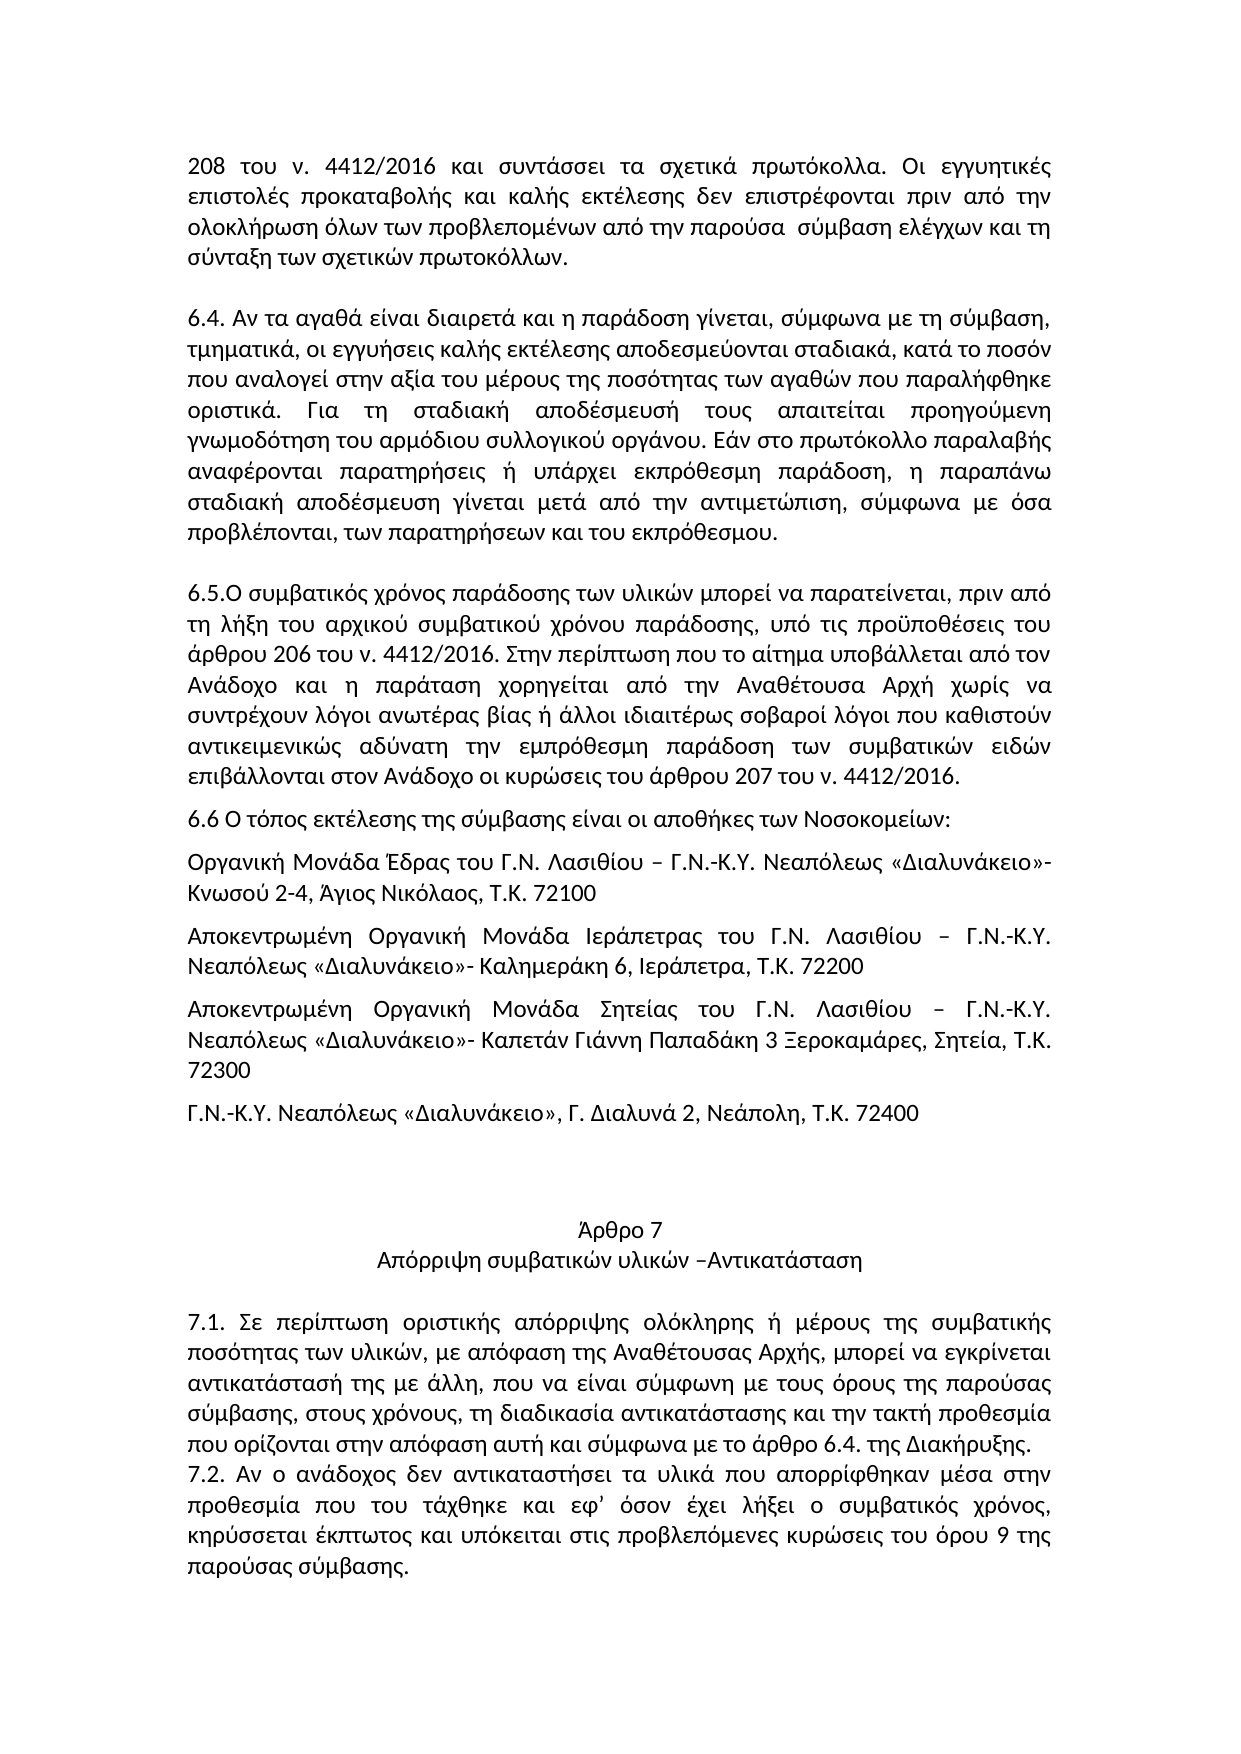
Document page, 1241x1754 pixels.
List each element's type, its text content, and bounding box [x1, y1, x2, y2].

text 7.1. Σε περίπτωση οριστικής απόρριψης ολόκληρης ή μέρους της συμβατικής ποσότητας των υλικών, με απόφαση της Αναθέτουσας Αρχής, μπορεί να εγκρίνεται αντικατάστασή της με άλλη, που να είναι σύμφωνη με τους όρους της παρούσας σύμβασης, στους χρόνους, τη διαδικασία αντικατάστασης και την τακτή προθεσμία που ορίζονται στην απόφαση αυτή και σύμφωνα με το άρθρο 6.4. της Διακήρυξης. [187, 1306, 1053, 1458]
text Άρθρο 7 [187, 1214, 1053, 1245]
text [187, 150, 1053, 272]
text Οργανική Μονάδα Έδρας του Γ.Ν. Λασιθίου – Γ.Ν.-Κ.Υ. Νεαπόλεως «Διαλυνάκειο»- Κνωσού 2-4, Άγιος Νικόλαος, Τ.Κ. 72100 [187, 846, 1053, 907]
text 6.5.Ο συμβατικός χρόνος παράδοσης των υλικών μπορεί να παρατείνεται, πριν από τη λήξη του αρχικού συμβατικού χρόνου παράδοσης, υπό τις προϋποθέσεις του άρθρου 206 του ν. 4412/2016. Στην περίπτωση που το αίτημα υποβάλλεται από τον Ανάδοχο και η παράταση χορηγείται από την Αναθέτουσα Αρχή χωρίς να συντρέχουν λόγοι ανωτέρας βίας ή άλλοι ιδιαιτέρως σοβαροί λόγοι που καθιστούν αντικειμενικώς αδύνατη την εμπρόθεσμη παράδοση των συμβατικών ειδών επιβάλλονται στον Ανάδοχο οι κυρώσεις του άρθρου 207 του ν. 4412/2016. [187, 577, 1053, 791]
text 6.4. Αν τα αγαθά είναι διαιρετά και η παράδοση γίνεται, σύμφωνα με τη σύμβαση, τμηματικά, οι εγγυήσεις καλής εκτέλεσης αποδεσμεύονται σταδιακά, κατά το ποσόν που αναλογεί στην αξία του μέρους της ποσότητας των αγαθών που παραλήφθηκε οριστικά. Για τη σταδιακή αποδέσμευσή τους απαιτείται προηγούμενη γνωμοδότηση του αρμόδιου συλλογικού οργάνου. Εάν στο πρωτόκολλο παραλαβής αναφέρονται παρατηρήσεις ή υπάρχει εκπρόθεσμη παράδοση, η παραπάνω σταδιακή αποδέσμευση γίνεται μετά από την αντιμετώπιση, σύμφωνα με όσα προβλέπονται, των παρατηρήσεων και του εκπρόθεσμου. [187, 303, 1053, 547]
text 6.6 Ο τόπος εκτέλεσης της σύμβασης είναι οι αποθήκες των Νοσοκομείων: [187, 803, 1053, 834]
text 7.2. Αν ο ανάδοχος δεν αντικαταστήσει τα υλικά που απορρίφθηκαν μέσα στην προθεσμία που του τάχθηκε και εφ’ όσον έχει λήξει ο συμβατικός χρόνος, κηρύσσεται έκπτωτος και υπόκειται στις προβλεπόμενες κυρώσεις του όρου 9 της παρούσας σύμβασης. [187, 1458, 1053, 1580]
text Απόρριψη συμβατικών υλικών –Αντικατάσταση [187, 1245, 1053, 1275]
text Γ.Ν.-Κ.Υ. Νεαπόλεως «Διαλυνάκειο», Γ. Διαλυνά 2, Νεάπολη, Τ.Κ. 72400 [187, 1098, 1053, 1128]
text Αποκεντρωμένη Οργανική Μονάδα Ιεράπετρας του Γ.Ν. Λασιθίου – Γ.Ν.-Κ.Υ. Νεαπόλεως «Διαλυνάκειο»- Καλημεράκη 6, Ιεράπετρα, Τ.Κ. 72200 [187, 920, 1053, 981]
text Αποκεντρωμένη Οργανική Μονάδα Σητείας του Γ.Ν. Λασιθίου – Γ.Ν.-Κ.Υ. Νεαπόλεως «Διαλυνάκειο»- Καπετάν Γιάννη Παπαδάκη 3 Ξεροκαμάρες, Σητεία, Τ.Κ. 72300 [187, 993, 1053, 1085]
